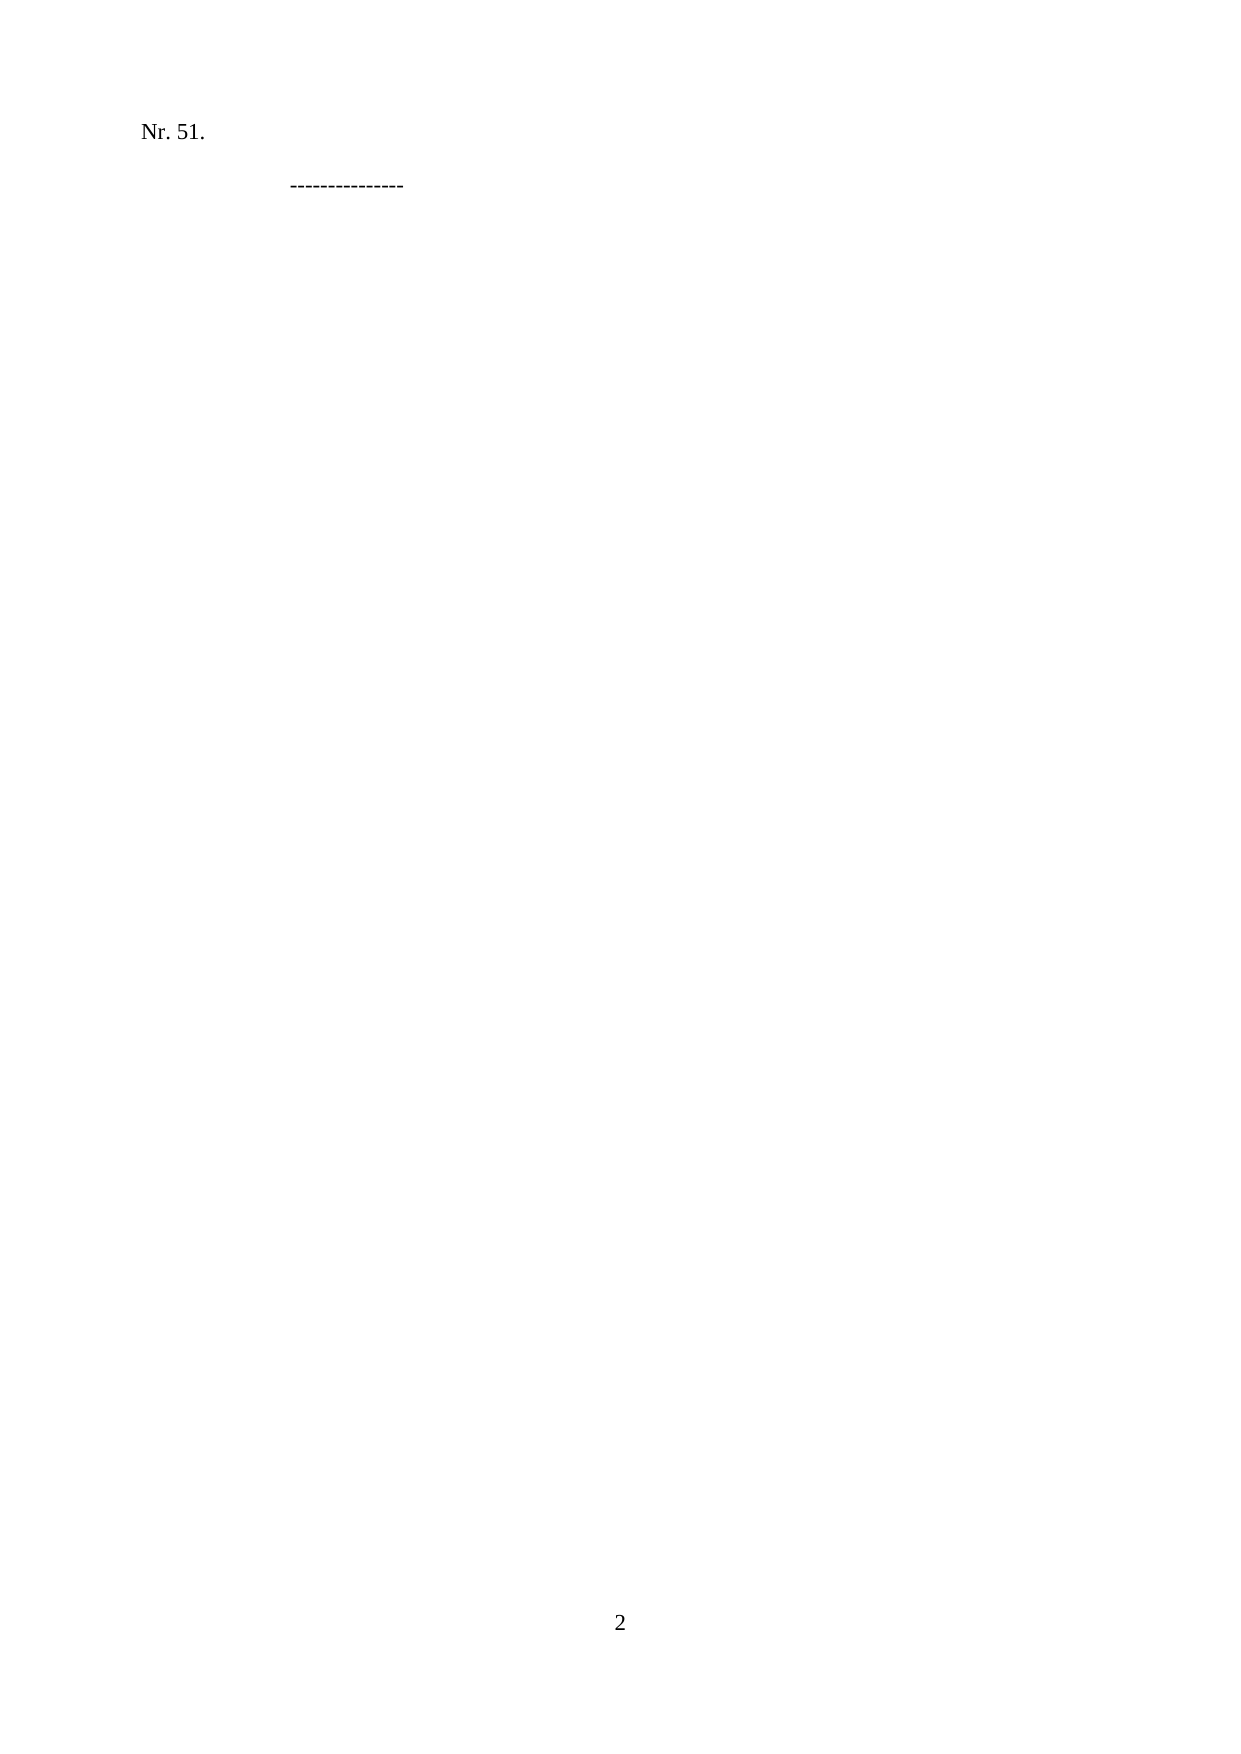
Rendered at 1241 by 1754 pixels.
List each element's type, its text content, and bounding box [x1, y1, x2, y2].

text --------------- [118, 171, 1122, 197]
text Nr. 51. [118, 118, 1122, 144]
